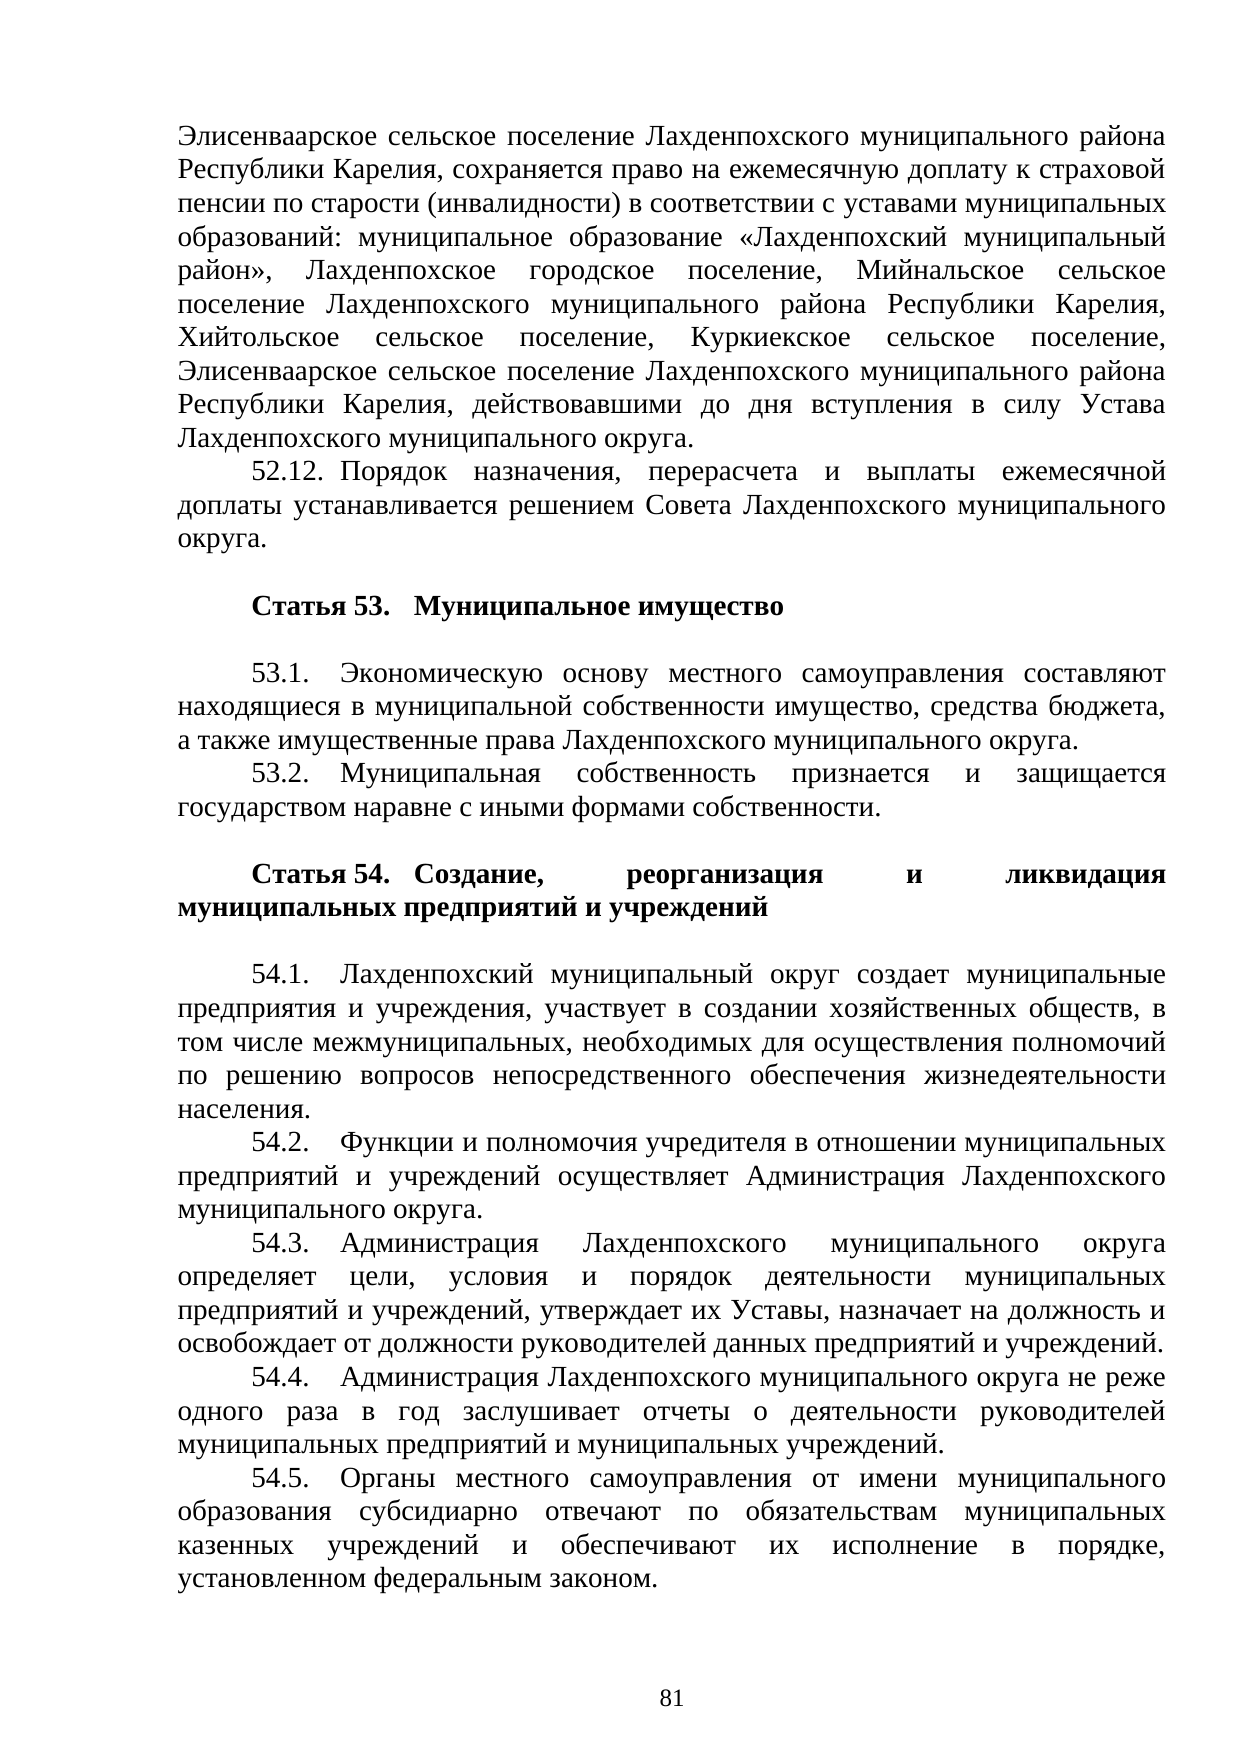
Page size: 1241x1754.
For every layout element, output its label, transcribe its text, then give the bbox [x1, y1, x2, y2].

list Муниципальное имущество [177, 588, 1167, 621]
list Органы местного самоуправления от имени муниципального образования субсидиарно отвечают по обязательствам муниципальных казенных учреждений и обеспечивают их исполнение в порядке, установленном федеральным законом. [177, 1460, 1167, 1594]
list Экономическую основу местного самоуправления составляют находящиеся в муниципальной собственности имущество, средства бюджета, а также имущественные права Лахденпохского муниципального округа. [177, 655, 1167, 755]
list Функции и полномочия учредителя в отношении муниципальных предприятий и учреждений осуществляет Администрация Лахденпохского муниципального округа. [177, 1124, 1167, 1225]
list Администрация Лахденпохского муниципального округа определяет цели, условия и порядок деятельности муниципальных предприятий и учреждений, утверждает их Уставы, назначает на должность и освобождает от должности руководителей данных предприятий и учреждений. [177, 1225, 1167, 1359]
list Администрация Лахденпохского муниципального округа не реже одного раза в год заслушивает отчеты о деятельности руководителей муниципальных предприятий и муниципальных учреждений. [177, 1359, 1167, 1460]
list Лахденпохский муниципальный округ создает муниципальные предприятия и учреждения, участвует в создании хозяйственных обществ, в том числе межмуниципальных, необходимых для осуществления полномочий по решению вопросов непосредственного обеспечения жизнедеятельности населения. [177, 957, 1167, 1124]
list Порядок назначения, перерасчета и выплаты ежемесячной доплаты устанавливается решением Совета Лахденпохского муниципального округа. [177, 453, 1167, 554]
list Создание, реорганизация и ликвидация муниципальных предприятий и учреждений [177, 856, 1167, 923]
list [177, 118, 1167, 453]
list Муниципальная собственность признается и защищается государством наравне с иными формами собственности. [177, 755, 1167, 822]
